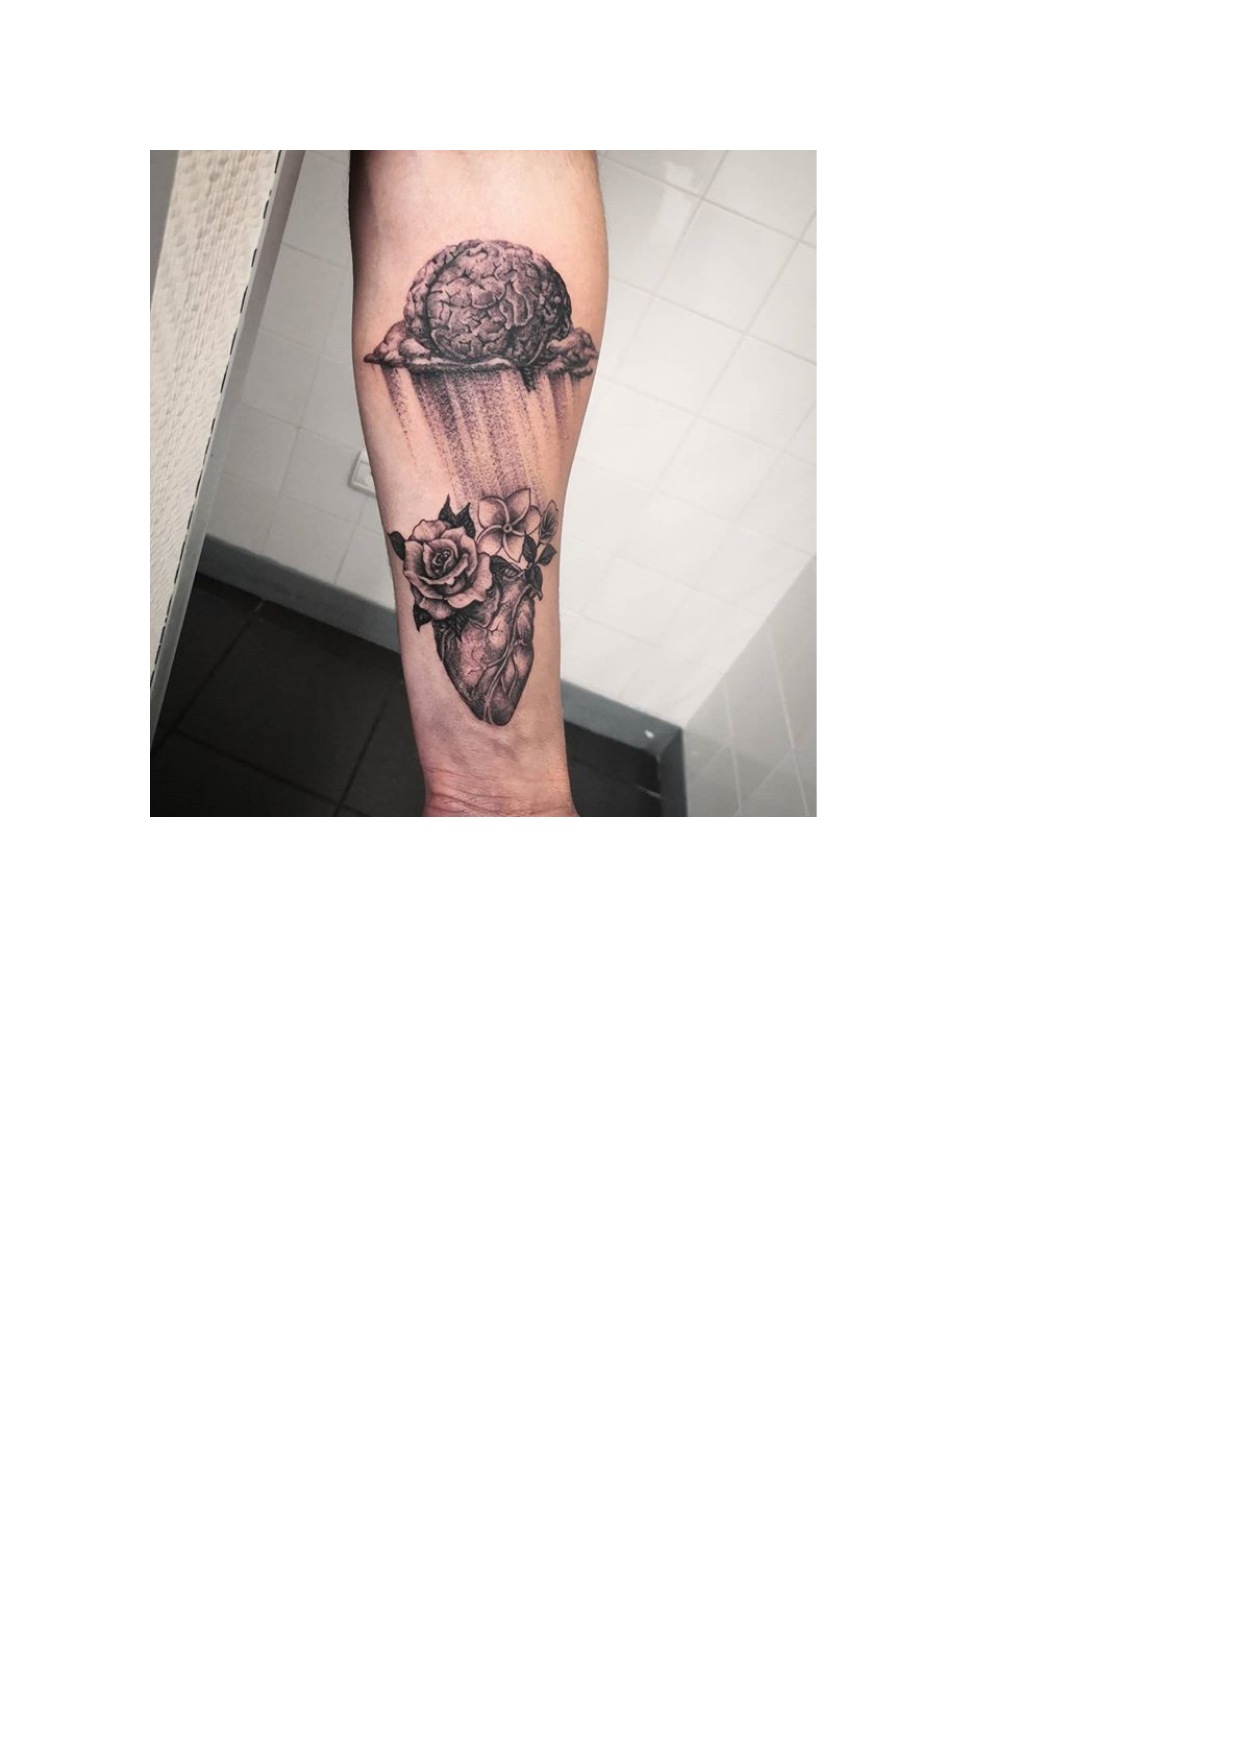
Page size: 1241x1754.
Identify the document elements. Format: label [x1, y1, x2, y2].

picture [150, 150, 817, 817]
